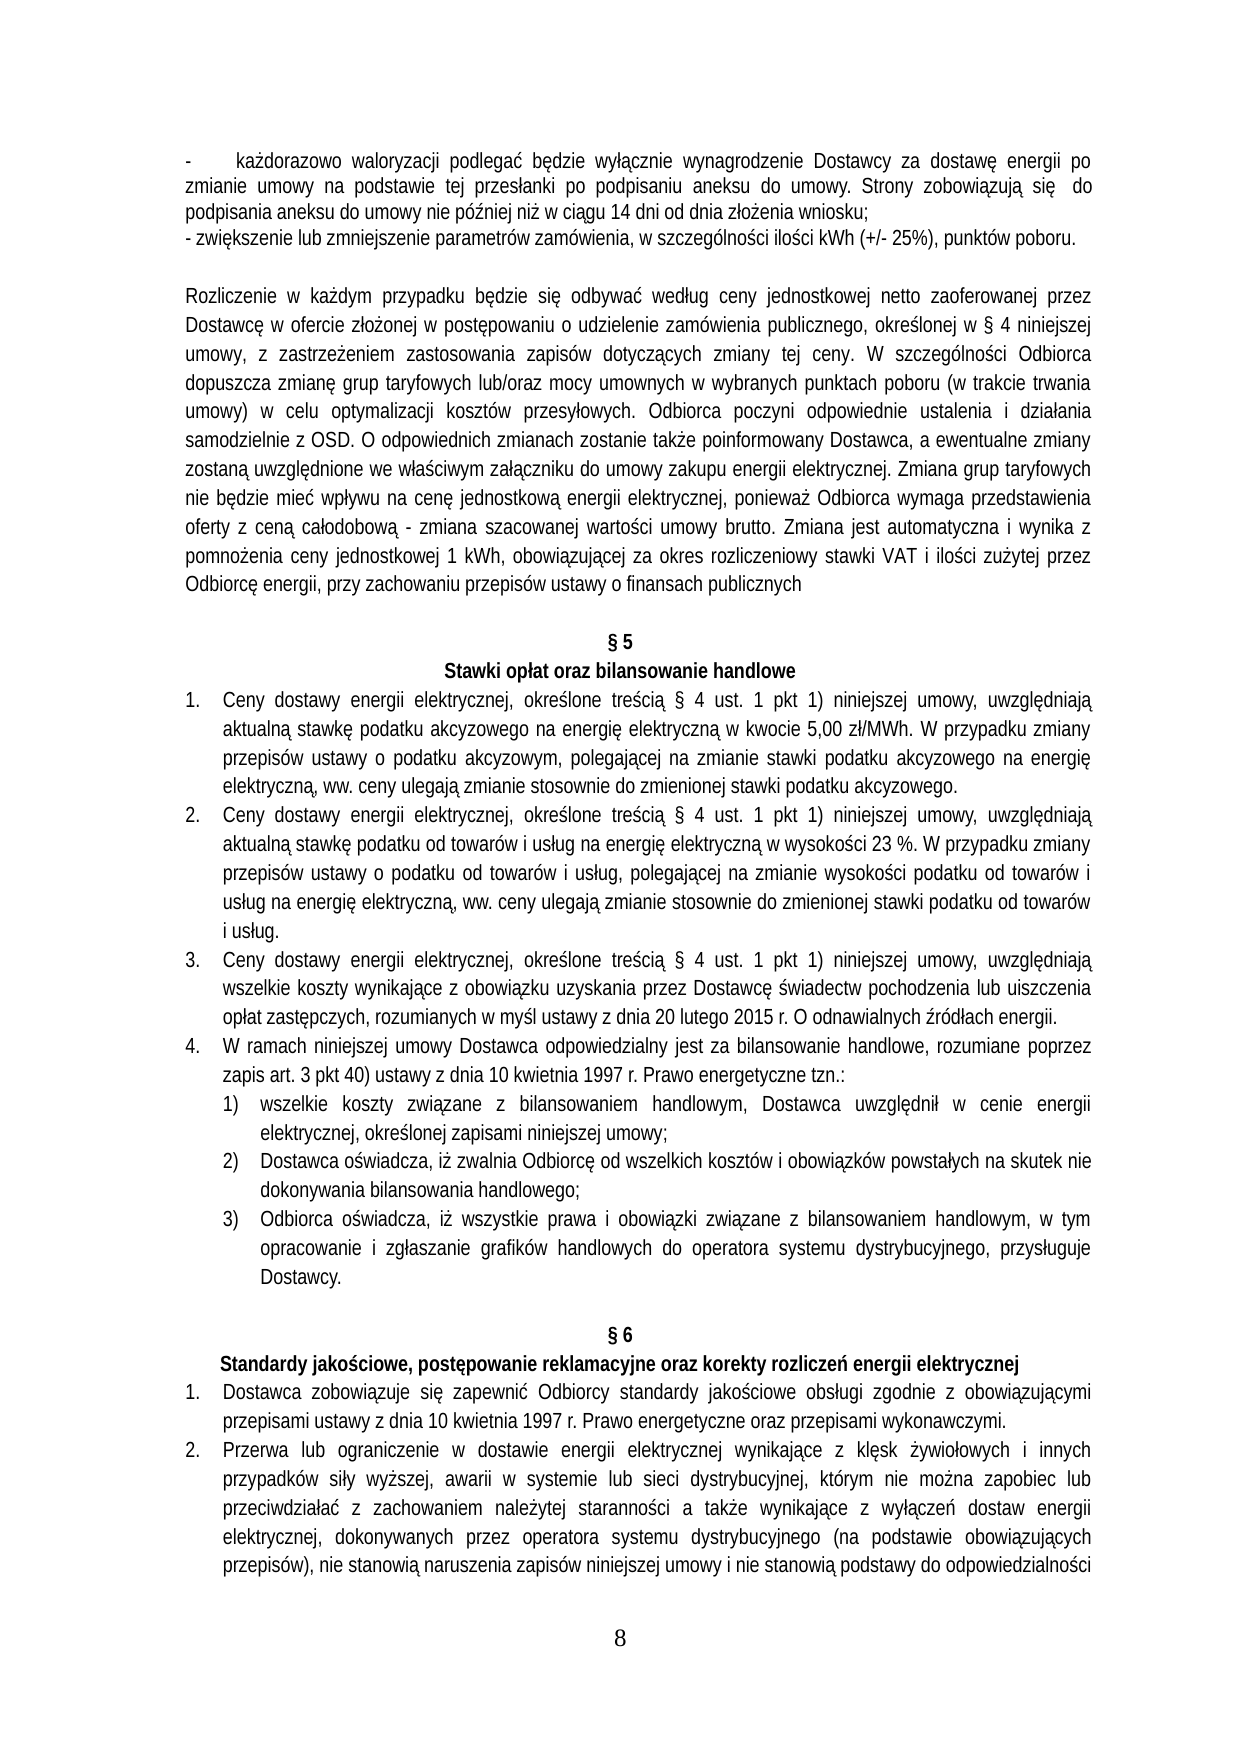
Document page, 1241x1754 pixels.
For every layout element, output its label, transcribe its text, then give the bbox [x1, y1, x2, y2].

list Ceny dostawy energii elektrycznej, określone treścią § 4 ust. 1 pkt 1) niniejszej umowy, uwzględniają aktualną stawkę podatku od towarów i usług na energię elektryczną w wysokości 23 %. W przypadku zmiany przepisów ustawy o podatku od towarów i usług, polegającej na zmianie wysokości podatku od towarów i usług na energię elektryczną, ww. ceny ulegają zmianie stosownie do zmienionej stawki podatku od towarów i usług. [185, 802, 1093, 943]
text Standardy jakościowe, postępowanie reklamacyjne oraz korekty rozliczeń energii elektrycznej [148, 1350, 1093, 1376]
list Ceny dostawy energii elektrycznej, określone treścią § 4 ust. 1 pkt 1) niniejszej umowy, uwzględniają wszelkie koszty wynikające z obowiązku uzyskania przez Dostawcę świadectw pochodzenia lub uiszczenia opłat zastępczych, rozumianych w myśl ustawy z dnia 20 lutego 2015 r. O odnawialnych źródłach energii. [185, 946, 1093, 1029]
list Dostawca oświadcza, iż zwalnia Odbiorcę od wszelkich kosztów i obowiązków powstałych na skutek nie dokonywania bilansowania handlowego; [223, 1148, 1093, 1202]
list W ramach niniejszej umowy Dostawca odpowiedzialny jest za bilansowanie handlowe, rozumiane poprzez zapis art. 3 pkt 40) ustawy z dnia 10 kwietnia 1997 r. Prawo energetyczne tzn.: [185, 1033, 1093, 1087]
text Stawki opłat oraz bilansowanie handlowe [148, 658, 1093, 683]
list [185, 1437, 1093, 1577]
list - zwiększenie lub zmniejszenie parametrów zamówienia, w szczególności ilości kWh (+/- 25%), punktów poboru. [185, 225, 1093, 250]
list Rozliczenie w każdym przypadku będzie się odbywać według ceny jednostkowej netto zaoferowanej przez Dostawcę w ofercie złożonej w postępowaniu o udzielenie zamówienia publicznego, określonej w § 4 niniejszej umowy, z zastrzeżeniem zastosowania zapisów dotyczących zmiany tej ceny. W szczególności Odbiorca dopuszcza zmianę grup taryfowych lub/oraz mocy umownych w wybranych punktach poboru (w trakcie trwania umowy) w celu optymalizacji kosztów przesyłowych. Odbiorca poczyni odpowiednie ustalenia i działania samodzielnie z OSD. O odpowiednich zmianach zostanie także poinformowany Dostawca, a ewentualne zmiany zostaną uwzględnione we właściwym załączniku do umowy zakupu energii elektrycznej. Zmiana grup taryfowych nie będzie mieć wpływu na cenę jednostkową energii elektrycznej, ponieważ Odbiorca wymaga przedstawienia oferty z ceną całodobową - zmiana szacowanej wartości umowy brutto. Zmiana jest automatyczna i wynika z pomnożenia ceny jednostkowej 1 kWh, obowiązującej za okres rozliczeniowy stawki VAT i ilości zużytej przez Odbiorcę energii, przy zachowaniu przepisów ustawy o finansach publicznych [185, 283, 1093, 596]
text § 5 [148, 629, 1093, 654]
list Odbiorca oświadcza, iż wszystkie prawa i obowiązki związane z bilansowaniem handlowym, w tym opracowanie i zgłaszanie grafików handlowych do operatora systemu dystrybucyjnego, przysługuje Dostawcy. [223, 1206, 1093, 1289]
list Ceny dostawy energii elektrycznej, określone treścią § 4 ust. 1 pkt 1) niniejszej umowy, uwzględniają aktualną stawkę podatku akcyzowego na energię elektryczną w kwocie 5,00 zł/MWh. W przypadku zmiany przepisów ustawy o podatku akcyzowym, polegającej na zmianie stawki podatku akcyzowego na energię elektryczną, ww. ceny ulegają zmianie stosownie do zmienionej stawki podatku akcyzowego. [185, 687, 1093, 798]
list Dostawca zobowiązuje się zapewnić Odbiorcy standardy jakościowe obsługi zgodnie z obowiązującymi przepisami ustawy z dnia 10 kwietnia 1997 r. Prawo energetyczne oraz przepisami wykonawczymi. [185, 1379, 1093, 1433]
list wszelkie koszty związane z bilansowaniem handlowym, Dostawca uwzględnił w cenie energii elektrycznej, określonej zapisami niniejszej umowy; [223, 1091, 1093, 1145]
text § 6 [148, 1322, 1093, 1347]
text - każdorazowo waloryzacji podlegać będzie wyłącznie wynagrodzenie Dostawcy za dostawę energii po zmianie umowy na podstawie tej przesłanki po podpisaniu aneksu do umowy. Strony zobowiązują się do podpisania aneksu do umowy nie później niż w ciągu 14 dni od dnia złożenia wniosku; [185, 148, 1093, 224]
